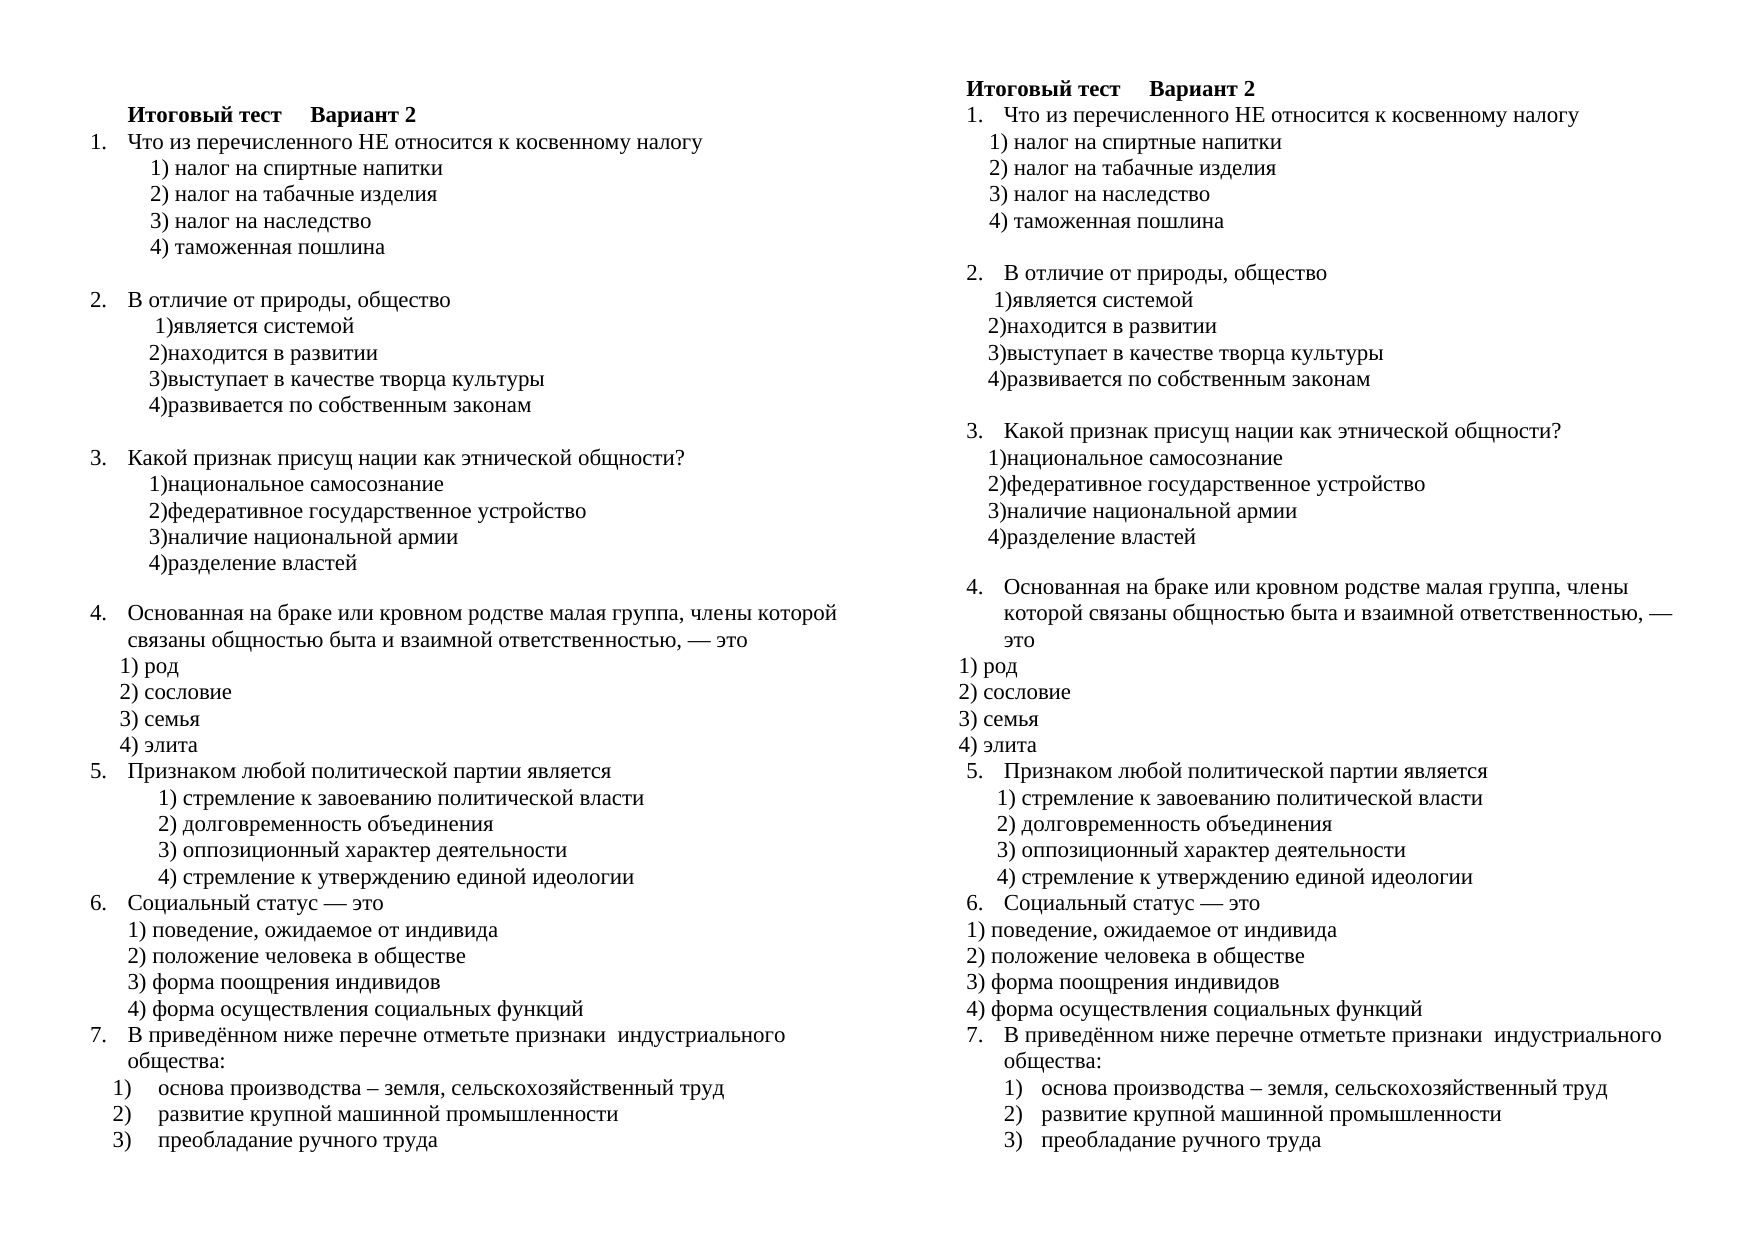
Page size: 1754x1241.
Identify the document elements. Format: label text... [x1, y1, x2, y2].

list Что из перечисленного НЕ относится к косвенному налогу [90, 128, 840, 154]
text 4) форма осуществления социальных функций [75, 995, 840, 1021]
text 1)является системой [75, 312, 840, 338]
list преобладание ручного труда [1004, 1126, 1679, 1153]
list Признаком любой политической партии является [966, 757, 1679, 784]
list В отличие от природы, общество [90, 286, 840, 312]
text 4) элита [75, 731, 840, 757]
list Социальный статус — это [90, 889, 840, 916]
text 3)выступает в качестве творца культуры [75, 365, 840, 391]
list Что из перечисленного НЕ относится к косвенному налогу [966, 101, 1679, 128]
text 1)национальное самосознание [914, 444, 1679, 470]
list Социальный статус — это [966, 889, 1679, 916]
list основа производства – земля, сельскохозяйственный труд [112, 1074, 840, 1100]
list Какой признак присущ нации как этнической общности? [966, 418, 1679, 444]
text 1) род [914, 652, 1679, 678]
text 3) семья [75, 705, 840, 731]
text 3)наличие национальной армии [914, 497, 1679, 523]
list основа производства – земля, сельскохозяйственный труд [1004, 1074, 1679, 1100]
list преобладание ручного труда [112, 1126, 840, 1153]
text 2)федеративное государственное устройство [914, 470, 1679, 497]
text 3)наличие национальной армии [75, 523, 840, 549]
list развитие крупной машинной промышленности [1004, 1100, 1679, 1126]
text 4)развивается по собственным законам [914, 365, 1679, 391]
text 1) поведение, ожидаемое от индивида [75, 916, 840, 942]
text 4) форма осуществления социальных функций [914, 995, 1679, 1021]
text 1) поведение, ожидаемое от индивида [914, 916, 1679, 942]
text 3) форма поощрения индивидов [75, 968, 840, 995]
list 1) стремление к завоеванию политической власти [997, 784, 1679, 810]
list 1) стремление к завоеванию политической власти [158, 784, 840, 810]
text 2)федеративное государственное устройство [75, 497, 840, 523]
text 2) положение человека в обществе [914, 942, 1679, 968]
list Признаком любой политической партии является [90, 757, 840, 784]
list 3) налог на наследство [989, 180, 1679, 207]
list 3) оппозиционный характер деятельности [158, 837, 840, 863]
list развитие крупной машинной промышленности [112, 1100, 840, 1126]
list 2) налог на табачные изделия [150, 180, 840, 207]
list В приведённом ниже перечне отметьте признаки индустриального общества: [90, 1021, 840, 1074]
list В приведённом ниже перечне отметьте признаки индустриального общества: [966, 1021, 1679, 1074]
text 4)развивается по собственным законам [75, 391, 840, 418]
list 1) налог на спиртные напитки [150, 154, 840, 180]
list Итоговый тест Вариант 2 [127, 101, 840, 128]
list 3) налог на наследство [150, 207, 840, 233]
list 2) налог на табачные изделия [989, 154, 1679, 180]
text 4) элита [914, 731, 1679, 757]
text 3)выступает в качестве творца культуры [914, 338, 1679, 365]
list 2) долговременность объединения [997, 810, 1679, 837]
text 3) семья [914, 705, 1679, 731]
list 4) таможенная пошлина [989, 207, 1679, 233]
text 4)разделение властей [914, 523, 1679, 549]
text 2) сословие [75, 678, 840, 705]
list 4) таможенная пошлина [150, 233, 840, 259]
list 1) налог на спиртные напитки [989, 128, 1679, 154]
list Итоговый тест Вариант 2 [966, 75, 1679, 101]
text 1) род [75, 652, 840, 678]
list В отличие от природы, общество [966, 259, 1679, 286]
list 4) стремление к утверждению единой идеологии [997, 863, 1679, 889]
list Основанная на браке или кровном родстве малая группа, члены которой связаны общностью быта и взаимной ответственностью, — это [966, 573, 1679, 652]
text 4)разделение властей [75, 549, 840, 576]
list 4) стремление к утверждению единой идеологии [158, 863, 840, 889]
list 3) оппозиционный характер деятельности [997, 837, 1679, 863]
text 2)находится в развитии [914, 312, 1679, 338]
text 2) положение человека в обществе [75, 942, 840, 968]
list 2) долговременность объединения [158, 810, 840, 837]
text 2) сословие [914, 678, 1679, 705]
text 1)национальное самосознание [75, 470, 840, 497]
text 2)находится в развитии [75, 338, 840, 365]
list Основанная на браке или кровном родстве малая группа, члены которой связаны общностью быта и взаимной ответственностью, — это [90, 599, 840, 652]
list Какой признак присущ нации как этнической общности? [90, 444, 840, 470]
text 1)является системой [914, 286, 1679, 312]
text 3) форма поощрения индивидов [914, 968, 1679, 995]
